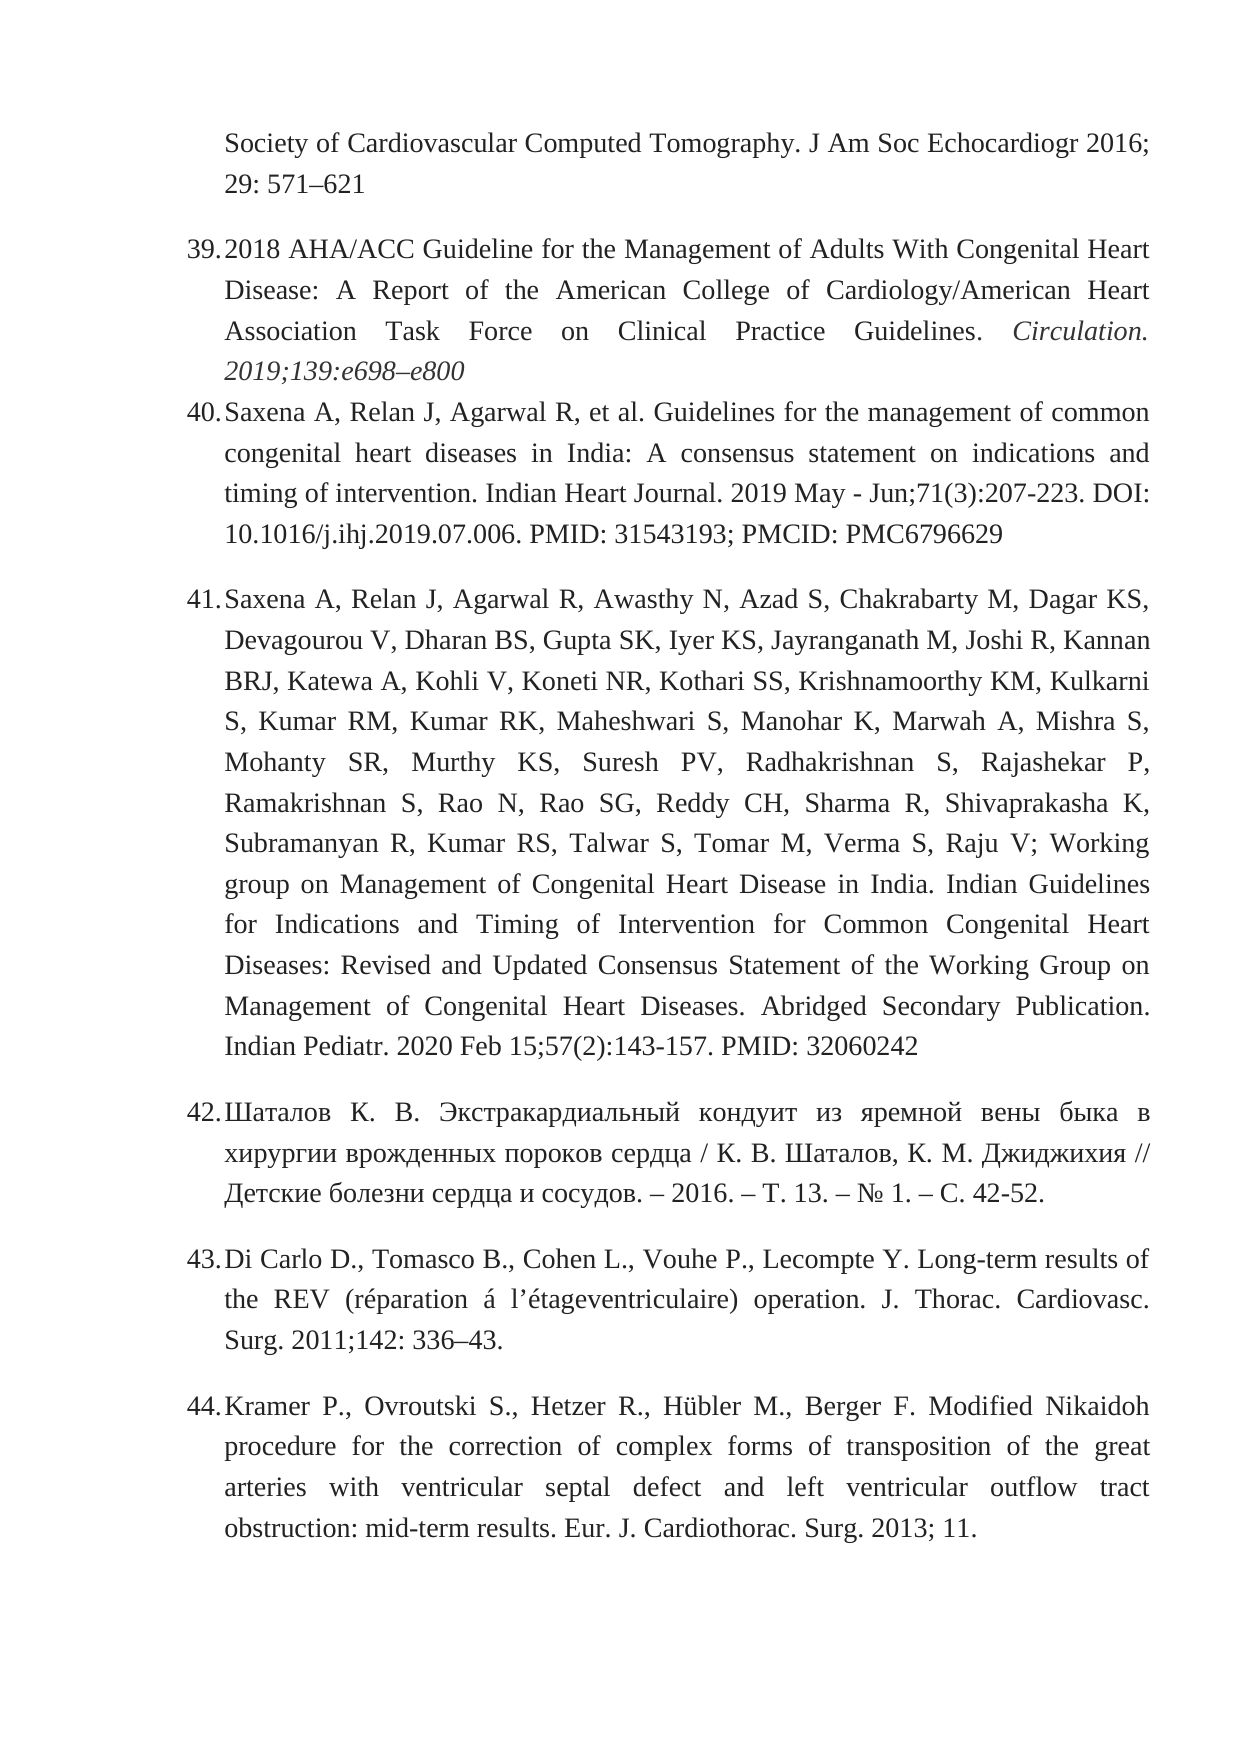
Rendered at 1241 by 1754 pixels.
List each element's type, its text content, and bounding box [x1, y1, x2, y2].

list Kramer P., Ovroutski S., Hetzer R., Hübler M., Berger F. Modified Nikaidoh procedure for the correction of complex forms of transposition of the great arteries with ventricular septal defect and left ventricular outflow tract obstruction: mid-term results. Eur. J. Cardiothorac. Surg. 2013; 11. [187, 1381, 1152, 1543]
list Шаталов К. В. Экстракардиальный кондуит из яремной вены быка в хирургии врожденных пороков сердца / К. В. Шаталов, К. М. Джиджихия // Детские болезни сердца и сосудов. – 2016. – Т. 13. – № 1. – С. 42-52. [187, 1087, 1152, 1209]
list Di Carlo D., Tomasco B., Cohen L., Vouhe P., Lecompte Y. Long-term results of the REV (réparation á l’étageventriculaire) operation. J. Thorac. Cardiovasc. Surg. 2011;142: 336–43. [187, 1234, 1152, 1356]
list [187, 118, 1152, 199]
list Saxena A, Relan J, Agarwal R, Awasthy N, Azad S, Chakrabarty M, Dagar KS, Devagourou V, Dharan BS, Gupta SK, Iyer KS, Jayranganath M, Joshi R, Kannan BRJ, Katewa A, Kohli V, Koneti NR, Kothari SS, Krishnamoorthy KM, Kulkarni S, Kumar RM, Kumar RK, Maheshwari S, Manohar K, Marwah A, Mishra S, Mohanty SR, Murthy KS, Suresh PV, Radhakrishnan S, Rajashekar P, Ramakrishnan S, Rao N, Rao SG, Reddy CH, Sharma R, Shivaprakasha K, Subramanyan R, Kumar RS, Talwar S, Tomar M, Verma S, Raju V; Working group on Management of Congenital Heart Disease in India. Indian Guidelines for Indications and Timing of Intervention for Common Congenital Heart Diseases: Revised and Updated Consensus Statement of the Working Group on Management of Congenital Heart Diseases. Abridged Secondary Publication. Indian Pediatr. 2020 Feb 15;57(2):143-157. PMID: 32060242 [187, 574, 1152, 1062]
list Saxena A, Relan J, Agarwal R, et al. Guidelines for the management of common congenital heart diseases in India: A consensus statement on indications and timing of intervention. Indian Heart Journal. 2019 May - Jun;71(3):207-223. DOI: 10.1016/j.ihj.2019.07.006. PMID: 31543193; PMCID: PMC6796629 [187, 387, 1152, 549]
list 2018 AHA/ACC Guideline for the Management of Adults With Congenital Heart Disease: A Report of the American College of Cardiology/American Heart Association Task Force on Clinical Practice Guidelines. Circulation. 2019;139:e698–e800 [187, 224, 1152, 387]
